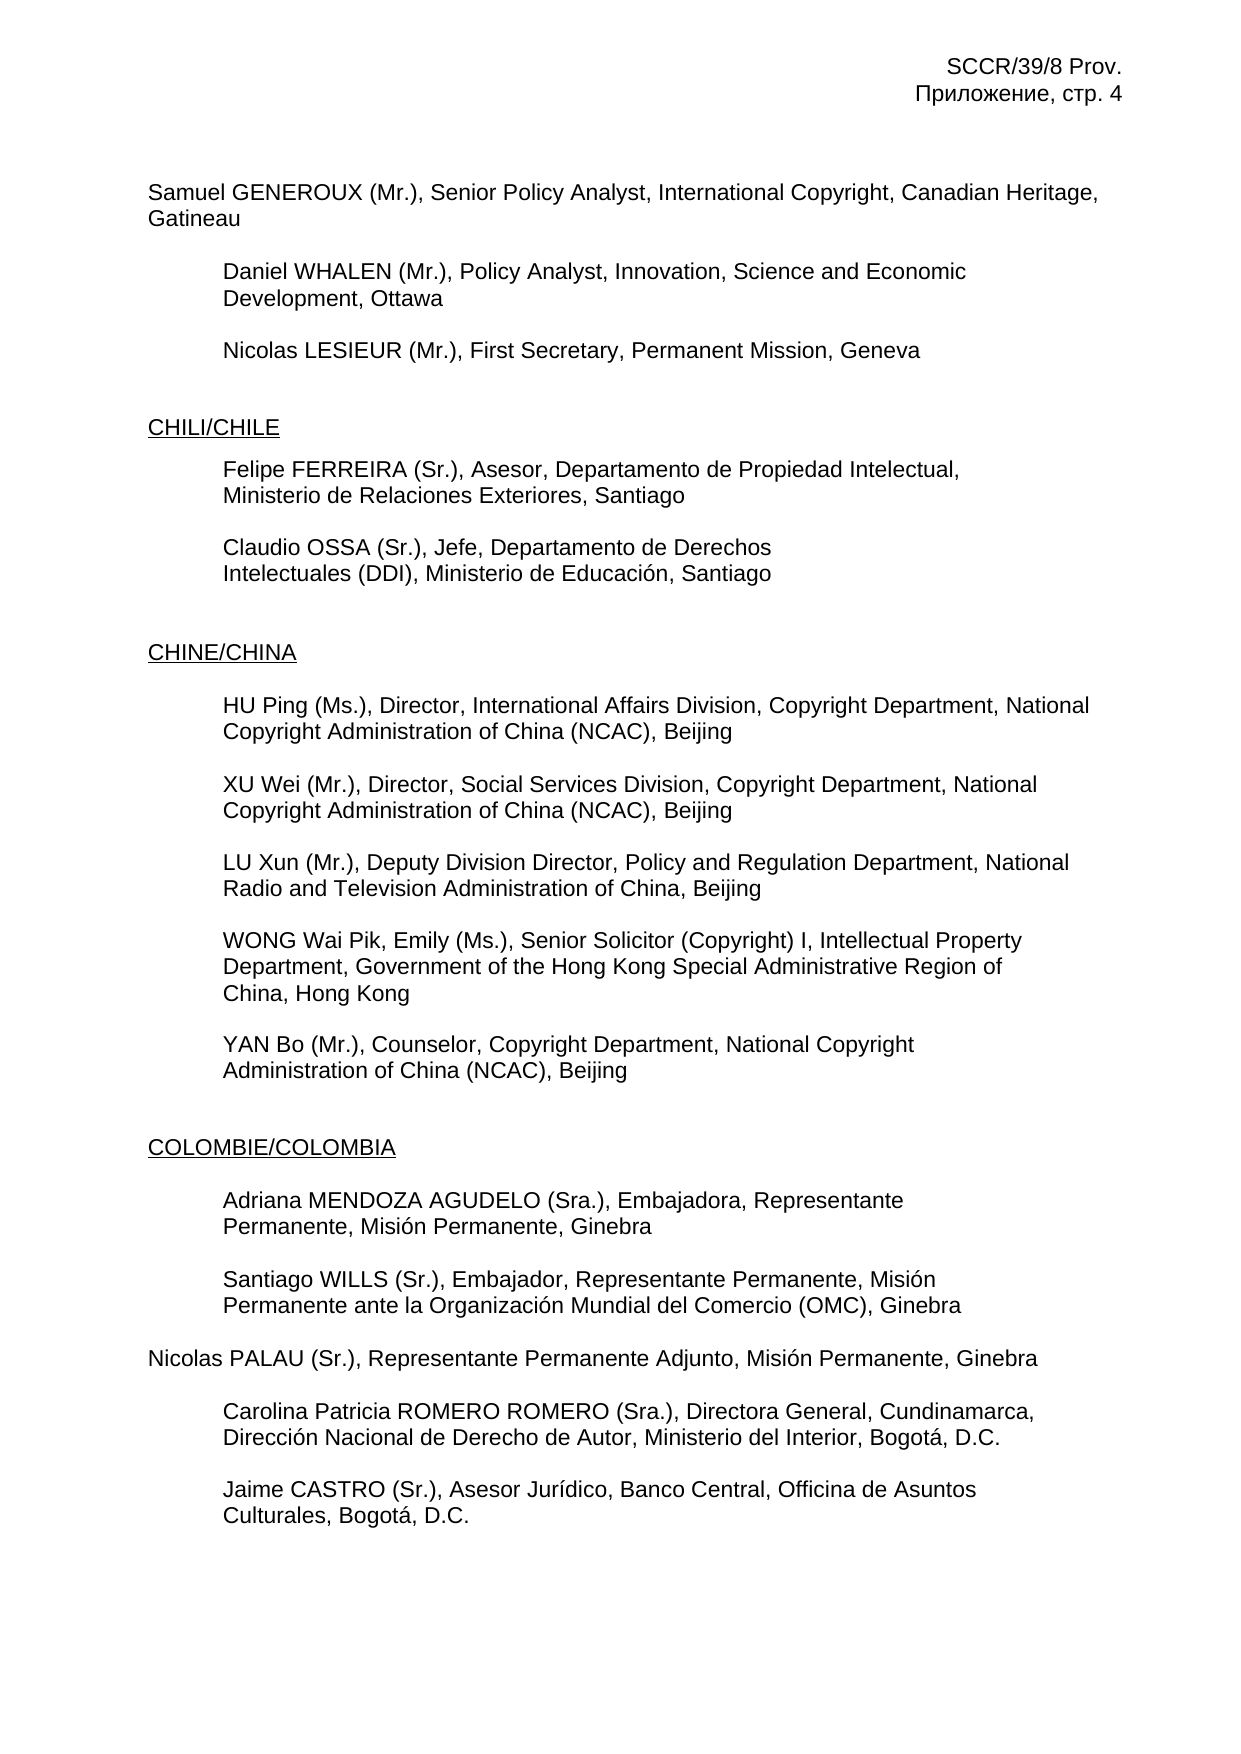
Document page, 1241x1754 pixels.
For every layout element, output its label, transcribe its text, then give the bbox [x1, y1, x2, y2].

text YAN Bo (Mr.), Counselor, Copyright Department, National Copyright Administration of China (NCAC), Beijing [223, 1031, 1062, 1084]
text Santiago WILLS (Sr.), Embajador, Representante Permanente, Misión Permanente ante la Organización Mundial del Comercio (OMC), Ginebra [223, 1266, 1047, 1318]
text LU Xun (Mr.), Deputy Division Director, Policy and Regulation Department, National Radio and Television Administration of China, Beijing [223, 849, 1085, 902]
text Daniel WHALEN (Mr.), Policy Analyst, Innovation, Science and Economic Development, Ottawa [223, 258, 1098, 311]
text Felipe FERREIRA (Sr.), Asesor, Departamento de Propiedad Intelectual, Ministerio de Relaciones Exteriores, Santiago [223, 456, 1001, 508]
text HU Ping (Ms.), Director, International Affairs Division, Copyright Department, National Copyright Administration of China (NCAC), Beijing [223, 692, 1099, 744]
text XU Wei (Mr.), Director, Social Services Division, Copyright Department, National Copyright Administration of China (NCAC), Beijing [223, 771, 1047, 824]
text Nicolas PALAU (Sr.), Representante Permanente Adjunto, Misión Permanente, Ginebra [148, 1345, 1122, 1371]
text CHINE/CHINA [148, 639, 1122, 666]
text CHILI/CHILE [148, 414, 1122, 440]
text Adriana MENDOZA AGUDELO (Sra.), Embajadora, Representante Permanente, Misión Permanente, Ginebra [223, 1187, 946, 1239]
text Samuel GENEROUX (Mr.), Senior Policy Analyst, International Copyright, Canadian Heritage, Gatineau [148, 179, 1122, 232]
text Nicolas LESIEUR (Mr.), First Secretary, Permanent Mission, Geneva [223, 337, 1098, 363]
text COLOMBIE/COLOMBIA [148, 1134, 1122, 1160]
text Jaime CASTRO (Sr.), Asesor Jurídico, Banco Central, Officina de Asuntos Culturales, Bogotá, D.C. [223, 1476, 997, 1528]
text WONG Wai Pik, Emily (Ms.), Senior Solicitor (Copyright) I, Intellectual Property Department, Government of the Hong Kong Special Administrative Region of China, Hong Kong [223, 927, 1059, 1006]
text Claudio OSSA (Sr.), Jefe, Departamento de Derechos Intelectuales (DDI), Ministerio de Educación, Santiago [223, 534, 878, 586]
text Carolina Patricia ROMERO ROMERO (Sra.), Directora General, Cundinamarca, Dirección Nacional de Derecho de Autor, Ministerio del Interior, Bogotá, D.C. [223, 1398, 1042, 1450]
